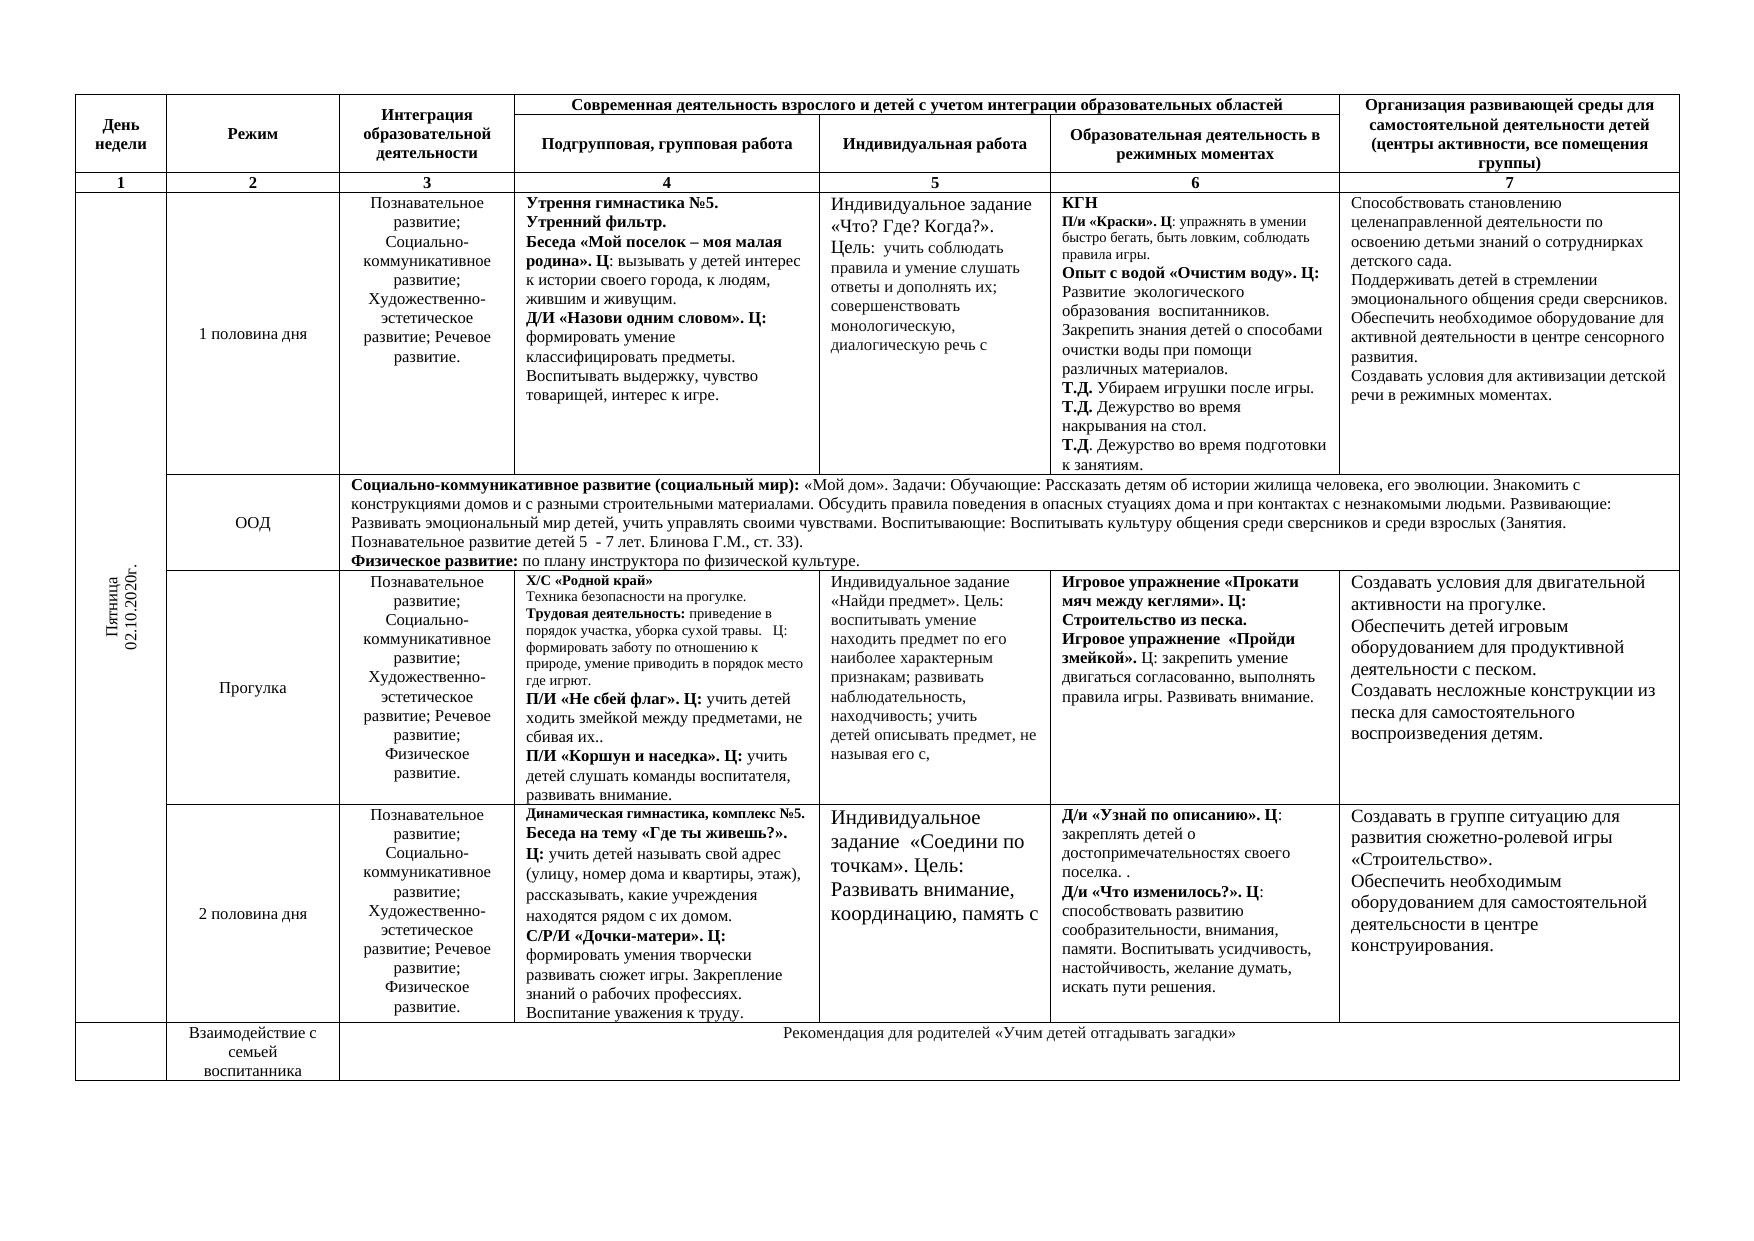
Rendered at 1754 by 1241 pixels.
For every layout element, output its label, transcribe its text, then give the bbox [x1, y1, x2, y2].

table_cell 3 [340, 173, 514, 192]
table_cell Индивидуальное задание «Что? Где? Когда?». Цель: учить соблюдать правила и умение слушать ответы и дополнять их; совершенствовать монологическую, диалогическую речь с [820, 193, 1050, 473]
table_cell Познавательное развитие; Социально-коммуникативное развитие; Художественно-эстетическое развитие; Речевое развитие; Физическое развитие. [340, 571, 514, 804]
table_cell Образовательная деятельность в режимных моментах [1051, 115, 1339, 172]
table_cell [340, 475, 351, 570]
table_cell 6 [1051, 173, 1339, 192]
table_header Организация развивающей среды для самостоятельной деятельности детей (центры активности, все помещения группы) [1340, 95, 1679, 172]
table_cell 1 [76, 173, 166, 192]
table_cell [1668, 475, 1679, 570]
table_cell Д/и «Узнай по описанию». Ц: закреплять детей о достопримечательностях своего поселка. . Д/и «Что изменилось?». Ц: способствовать развитию сообразительности, внимания, памяти. Воспитывать усидчивость, настойчивость, желание думать, искать пути решения. [1051, 805, 1339, 1022]
table_cell Создавать условия для двигательной активности на прогулке. Обеспечить детей игровым оборудованием для продуктивной деятельности с песком. Создавать несложные конструкции из песка для самостоятельного воспроизведения детям. [1340, 571, 1679, 804]
table_cell Рекомендация для родителей «Учим детей отгадывать загадки» [340, 1023, 1679, 1080]
table_cell 1 половина дня [167, 193, 339, 473]
table_cell ООД [167, 475, 339, 570]
table_cell Индивидуальная работа [820, 115, 1050, 172]
table_cell Игровое упражнение «Прокати мяч между кеглями». Ц: Строительство из песка. Игровое упражнение «Пройди змейкой». Ц: закрепить умение двигаться согласованно, выполнять правила игры. Развивать внимание. [1051, 571, 1339, 804]
table_cell Взаимодействие с семьей воспитанника [167, 1023, 339, 1080]
table_header Режим [167, 95, 339, 172]
table_cell [76, 1023, 166, 1080]
table_cell 7 [1340, 173, 1679, 192]
table_cell Способствовать становлению целенаправленной деятельности по освоению детьми знаний о сотруднирках детского сада. Поддерживать детей в стремлении эмоционального общения среди сверсников. Обеспечить необходимое оборудование для активной деятельности в центре сенсорного развития. Создавать условия для активизации детской речи в режимных моментах. [1340, 193, 1679, 473]
table_cell Утрення гимнастика №5. Утренний фильтр. Беседа «Мой поселок – моя малая родина». Ц: вызывать у детей интерес к истории своего города, к людям, жившим и живущим. Д/И «Назови одним словом». Ц: формировать умение классифицировать предметы. Воспитывать выдержку, чувство товарищей, интерес к игре. [515, 193, 819, 473]
table_cell Прогулка [167, 571, 339, 804]
table_cell КГН П/и «Краски». Ц: упражнять в умении быстро бегать, быть ловким, соблюдать правила игры. Опыт с водой «Очистим воду». Ц: Развитие экологического образования воспитанников. Закрепить знания детей о способами очистки воды при помощи различных материалов. Т.Д. Убираем игрушки после игры. Т.Д. Дежурство во время накрывания на стол. Т.Д. Дежурство во время подготовки к занятиям. [1051, 193, 1339, 473]
table_header Современная деятельность взрослого и детей с учетом интеграции образовательных областей [515, 95, 1339, 114]
table_cell Х/С «Родной край» Техника безопасности на прогулке. Трудовая деятельность: приведение в порядок участка, уборка сухой травы. Ц: формировать заботу по отношению к природе, умение приводить в порядок место где игрют. П/И «Не сбей флаг». Ц: учить детей ходить змейкой между предметами, не сбивая их.. П/И «Коршун и наседка». Ц: учить детей слушать команды воспитателя, развивать внимание. [515, 571, 819, 804]
table_cell 5 [820, 173, 1050, 192]
table_cell Индивидуальное задание «Соедини по точкам». Цель: Развивать внимание, координацию, память с [820, 805, 1050, 1022]
table_header День недели [76, 95, 166, 172]
table_cell Создавать в группе ситуацию для развития сюжетно-ролевой игры «Строительство». Обеспечить необходимым оборудованием для самостоятельной деятельсности в центре конструирования. [1340, 805, 1679, 1022]
table_cell 2 половина дня [167, 805, 339, 1022]
table_cell 4 [515, 173, 819, 192]
table_cell Познавательное развитие; Социально-коммуникативное развитие; Художественно-эстетическое развитие; Речевое развитие; Физическое развитие. [340, 805, 514, 1022]
table_header Интеграция образовательной деятельности [340, 95, 514, 172]
table_cell Познавательное развитие; Социально-коммуникативное развитие; Художественно-эстетическое развитие; Речевое развитие. [340, 193, 514, 473]
table_cell 2 [167, 173, 339, 192]
table_cell Подгрупповая, групповая работа [515, 115, 819, 172]
table_cell Индивидуальное задание «Найди предмет». Цель: воспитывать умение находить предмет по его наиболее характерным признакам; развивать наблюдательность, находчивость; учить детей описывать предмет, не называя его с, [820, 571, 1050, 804]
table_cell Пятница 02.10.2020г. [76, 193, 166, 1022]
table_cell Динамическая гимнастика, комплекс №5. Беседа на тему «Где ты живешь?». Ц: учить детей называть свой адрес (улицу, номер дома и квартиры, этаж), рассказывать, какие учреждения находятся рядом с их домом. С/Р/И «Дочки-матери». Ц: формировать умения творчески развивать сюжет игры. Закрепление знаний о рабочих профессиях. Воспитание уважения к труду. [515, 805, 819, 1022]
